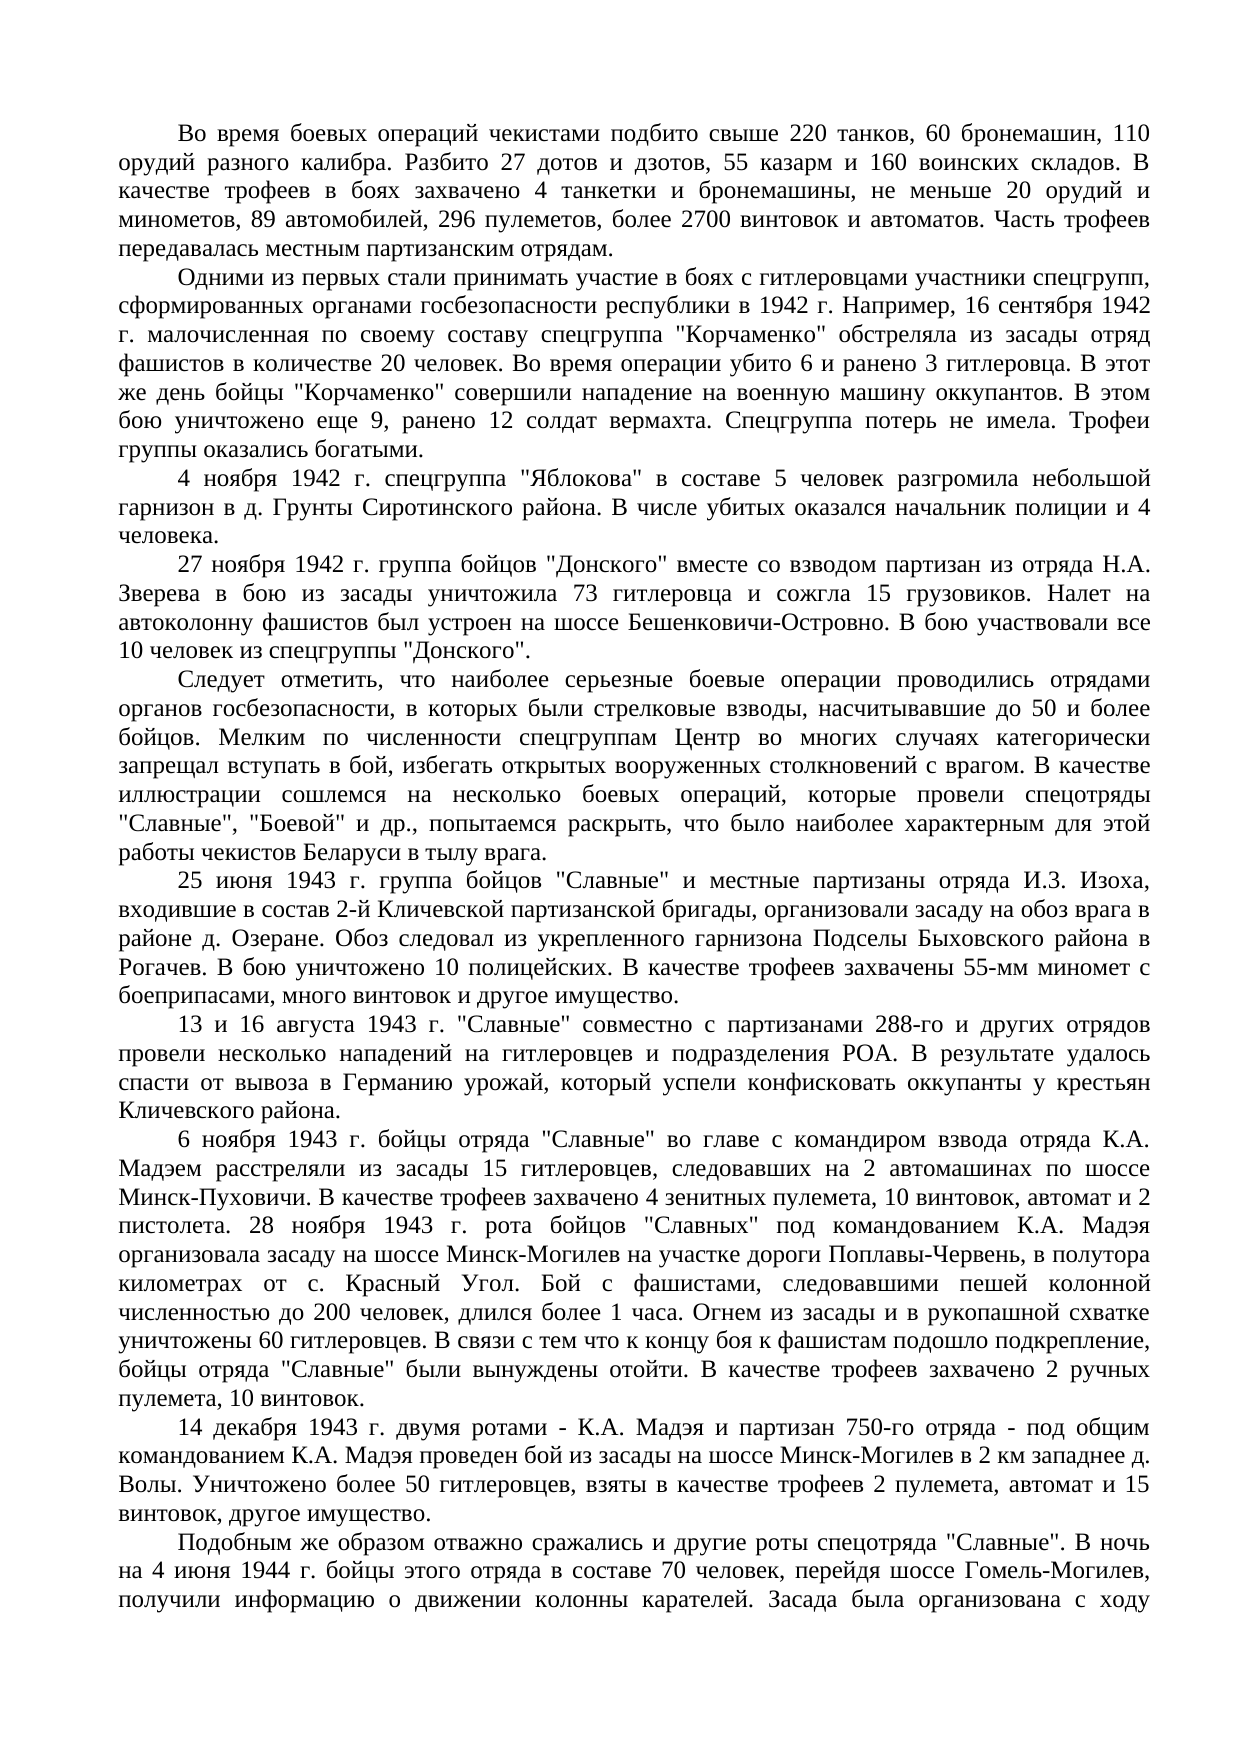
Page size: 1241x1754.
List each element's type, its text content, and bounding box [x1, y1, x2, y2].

text Во время боевых операций чекистами подбито свыше 220 танков, 60 бронемашин, 110 орудий разного калибра. Разбито 27 дотов и дзотов, 55 казарм и 160 воинских складов. В качестве трофеев в боях захвачено 4 танкетки и бронемашины, не меньше 20 орудий и минометов, 89 автомобилей, 296 пулеметов, более 2700 винтовок и автоматов. Часть трофеев передавалась местным партизанским отрядам. [118, 118, 1152, 262]
text Следует отметить, что наиболее серьезные боевые операции проводились отрядами органов госбезопасности, в которых были стрелковые взводы, насчитывавшие до 50 и более бойцов. Мелким по численности спецгруппам Центр во многих случаях категорически запрещал вступать в бой, избегать открытых вооруженных столкновений с врагом. В качестве иллюстрации сошлемся на несколько боевых операций, которые провели спецотряды "Славные", "Боевой" и др., попытаемся раскрыть, что было наиболее характерным для этой работы чекистов Беларуси в тылу врага. [118, 664, 1152, 866]
text 14 декабря 1943 г. двумя ротами - К.А. Мадэя и партизан 750-го отряда - под общим командованием К.А. Мадэя проведен бой из засады на шоссе Минск-Могилев в 2 км западнее д. Волы. Уничтожено более 50 гитлеровцев, взяты в качестве трофеев 2 пулемета, автомат и 15 винтовок, другое имущество. [118, 1412, 1152, 1527]
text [118, 1527, 1152, 1613]
text Одними из первых стали принимать участие в боях с гитлеровцами участники спецгрупп, сформированных органами госбезопасности республики в 1942 г. Например, 16 сентября 1942 г. малочисленная по своему составу спецгруппа "Корчаменко" обстреляла из засады отряд фашистов в количестве 20 человек. Во время операции убито 6 и ранено 3 гитлеровца. В этот же день бойцы "Корчаменко" совершили нападение на военную машину оккупантов. В этом бою уничтожено еще 9, ранено 12 солдат вермахта. Спецгруппа потерь не имела. Трофеи группы оказались богатыми. [118, 262, 1152, 463]
text 13 и 16 августа 1943 г. "Славные" совместно с партизанами 288-го и других отрядов провели несколько нападений на гитлеровцев и подразделения РОА. В результате удалось спасти от вывоза в Германию урожай, который успели конфисковать оккупанты у крестьян Кличевского района. [118, 1009, 1152, 1124]
text 4 ноября 1942 г. спецгруппа "Яблокова" в составе 5 человек разгромила небольшой гарнизон в д. Грунты Сиротинского района. В числе убитых оказался начальник полиции и 4 человека. [118, 463, 1152, 549]
text 6 ноября 1943 г. бойцы отряда "Славные" во главе с командиром взвода отряда К.А. Мадэем расстреляли из засады 15 гитлеровцев, следовавших на 2 автомашинах по шоссе Минск-Пуховичи. В качестве трофеев захвачено 4 зенитных пулемета, 10 винтовок, автомат и 2 пистолета. 28 ноября 1943 г. рота бойцов "Славных" под командованием К.А. Мадэя организовала засаду на шоссе Минск-Могилев на участке дороги Поплавы-Червень, в полутора километрах от с. Красный Угол. Бой с фашистами, следовавшими пешей колонной численностью до 200 человек, длился более 1 часа. Огнем из засады и в рукопашной схватке уничтожены 60 гитлеровцев. В связи с тем что к концу боя к фашистам подошло подкрепление, бойцы отряда "Славные" были вынуждены отойти. В качестве трофеев захвачено 2 ручных пулемета, 10 винтовок. [118, 1124, 1152, 1412]
text 25 июня 1943 г. группа бойцов "Славные" и местные партизаны отряда И.3. Изоха, входившие в состав 2-й Кличевской партизанской бригады, организовали засаду на обоз врага в районе д. Озеране. Обоз следовал из укрепленного гарнизона Подселы Быховского района в Рогачев. В бою уничтожено 10 полицейских. В качестве трофеев захвачены 55-мм миномет с боеприпасами, много винтовок и другое имущество. [118, 866, 1152, 1009]
text 27 ноября 1942 г. группа бойцов "Донского" вместе со взводом партизан из отряда Н.А. Зверева в бою из засады уничтожила 73 гитлеровца и сожгла 15 грузовиков. Налет на автоколонну фашистов был устроен на шоссе Бешенковичи-Островно. В бою участвовали все 10 человек из спецгруппы "Донского". [118, 549, 1152, 664]
